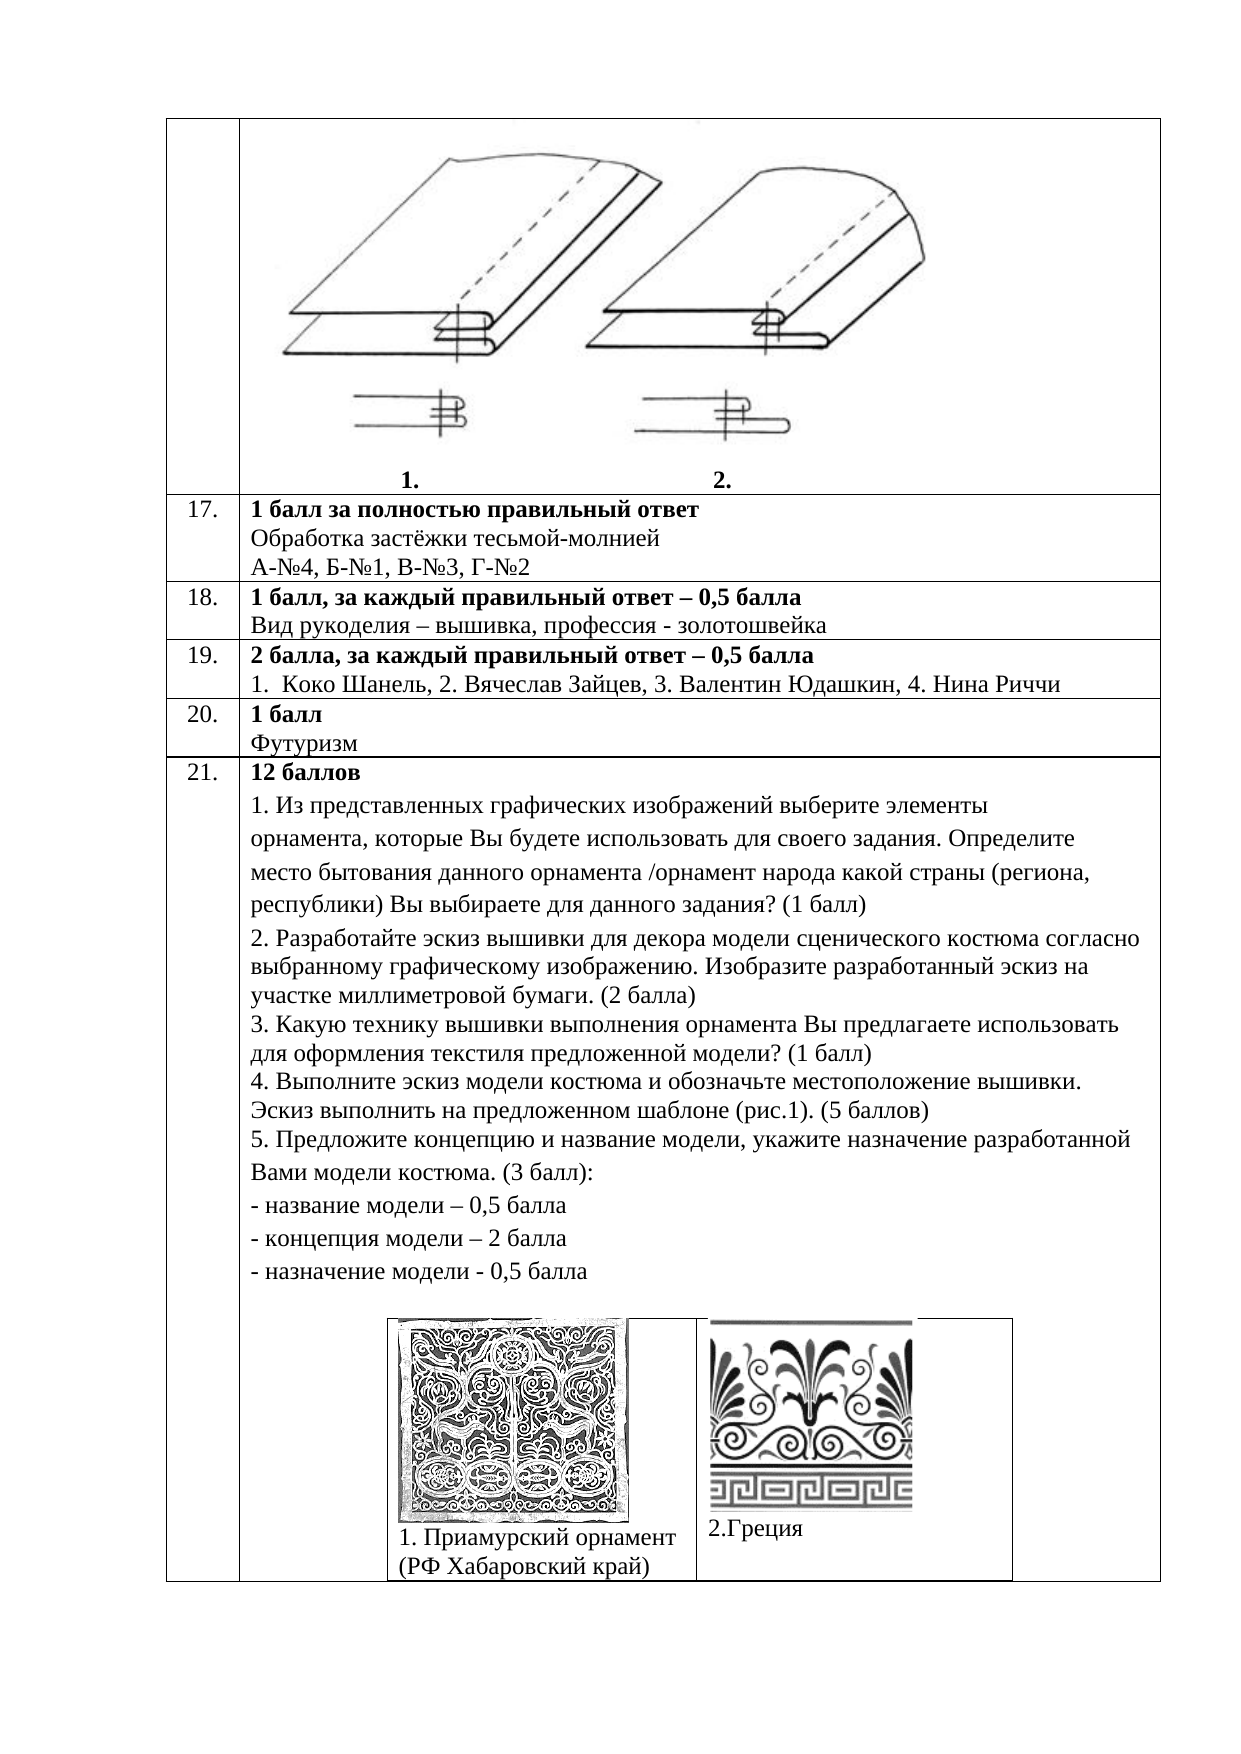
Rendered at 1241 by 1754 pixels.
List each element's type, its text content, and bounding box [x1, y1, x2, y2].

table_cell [240, 119, 1160, 493]
table_cell [167, 758, 239, 1581]
picture [398, 1318, 629, 1523]
table_cell [167, 495, 239, 581]
table_cell 2 балла, за каждый правильный ответ – 0,5 балла 1. Коко Шанель, 2. Вячеслав Зайцев, 3. Валентин Юдашкин, 4. Нина Риччи [240, 640, 1160, 698]
picture [707, 1318, 918, 1512]
table_cell [167, 699, 239, 756]
table_cell 1 балл Футуризм [240, 699, 1160, 756]
table_cell [167, 119, 239, 493]
table_cell [167, 582, 239, 639]
table_cell [167, 640, 239, 698]
table_cell 1 балл, за каждый правильный ответ – 0,5 балла Вид рукоделия – вышивка, профессия - золотошвейка [240, 582, 1160, 639]
table_cell 1 балл за полностью правильный ответ Обработка застёжки тесьмой-молнией А-№4, Б-№1, В-№3, Г-№2 [240, 495, 1160, 581]
picture [250, 119, 963, 465]
